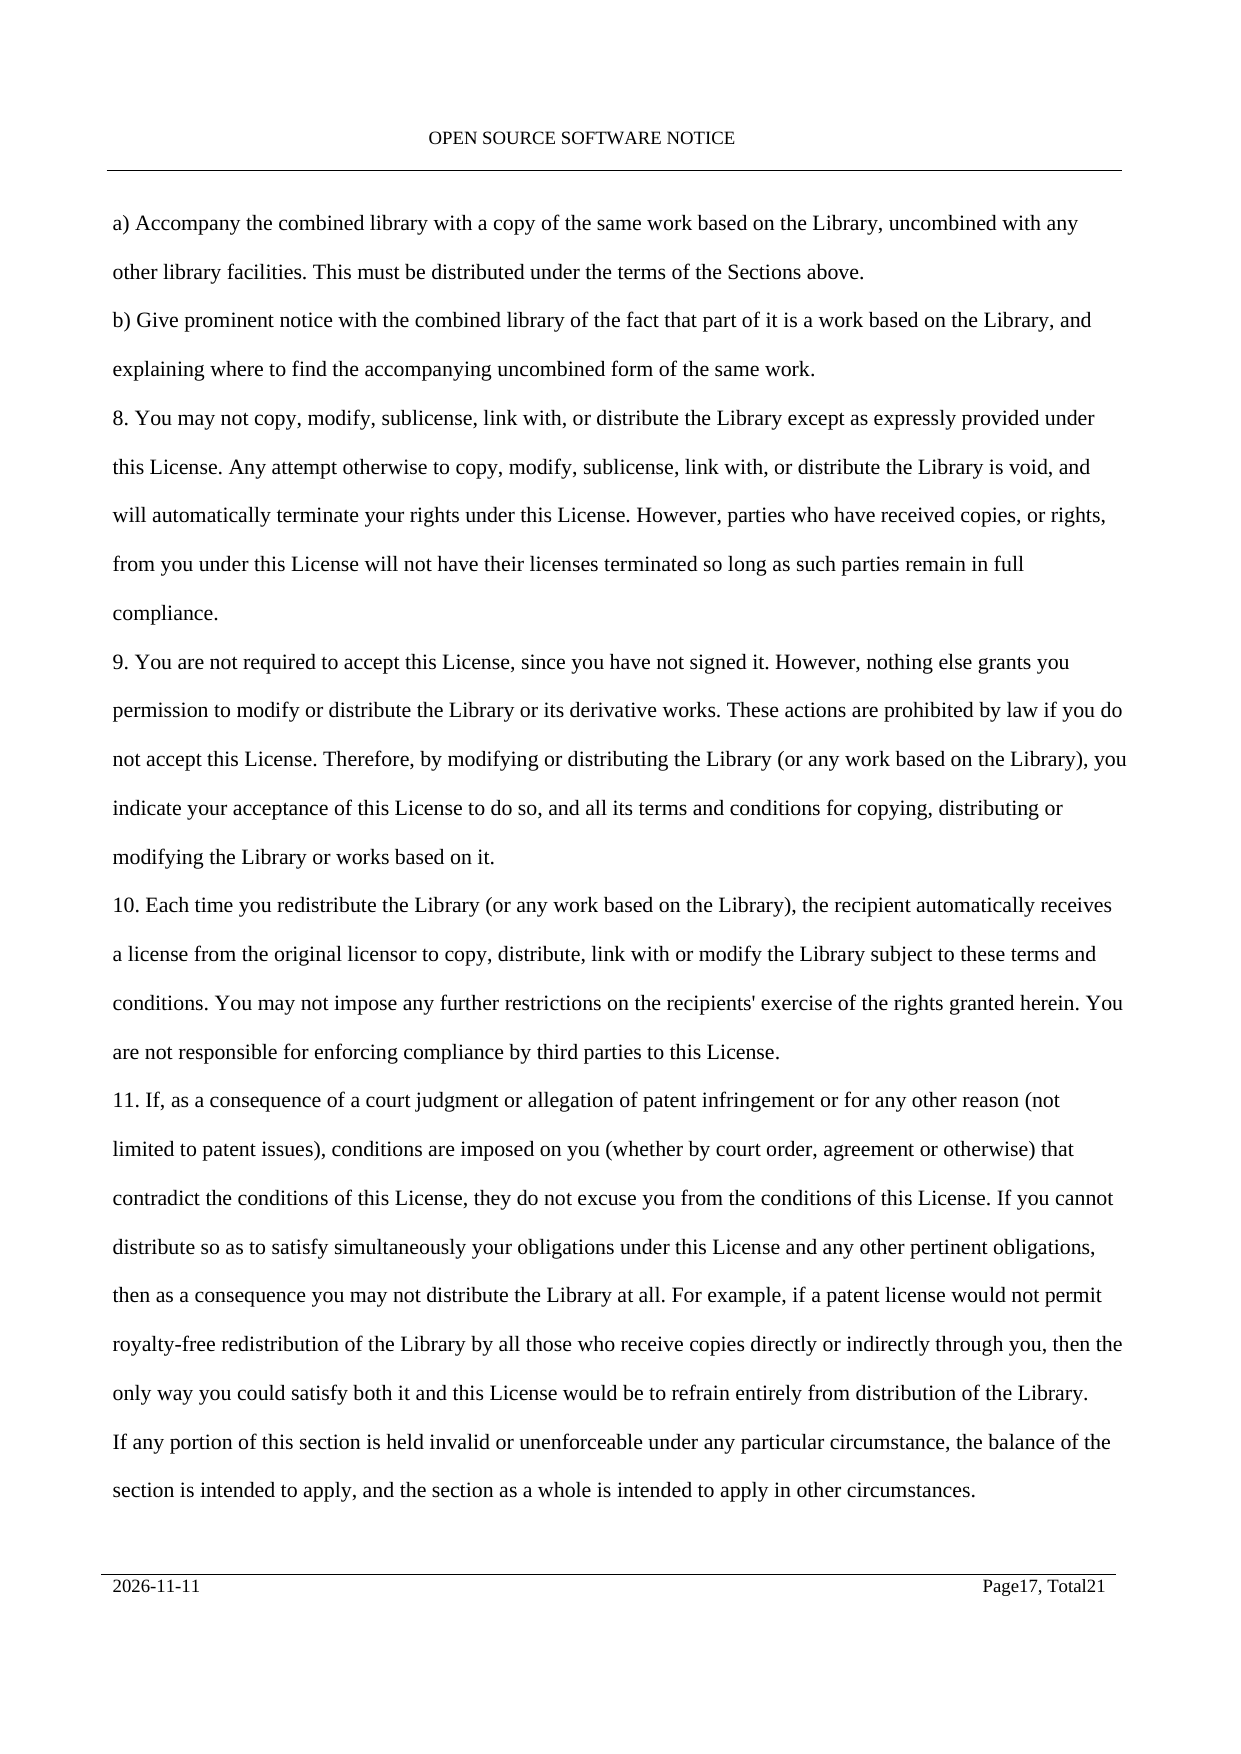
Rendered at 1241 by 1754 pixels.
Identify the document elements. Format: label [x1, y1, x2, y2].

text [112, 206, 1128, 1506]
